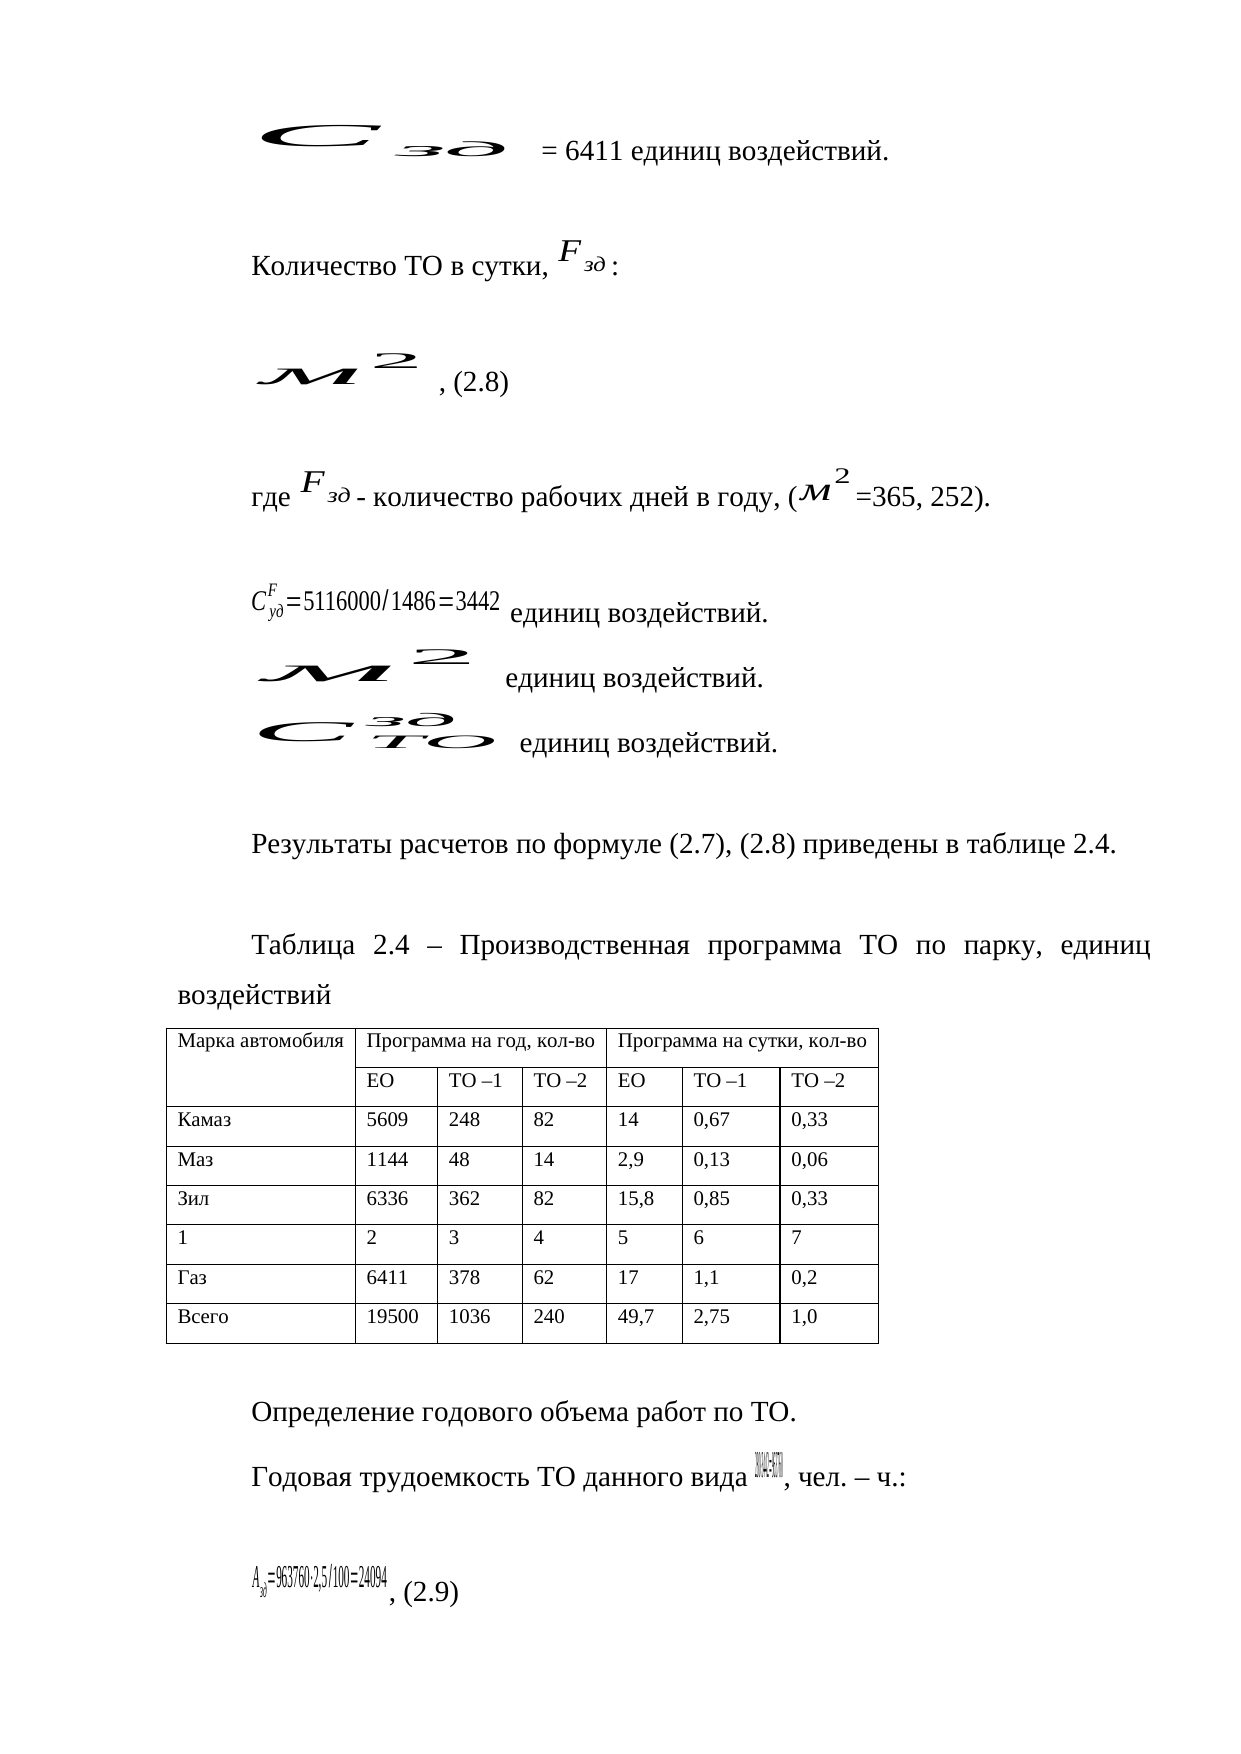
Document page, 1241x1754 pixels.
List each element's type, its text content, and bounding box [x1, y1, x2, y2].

text единиц воздействий. [177, 580, 1152, 629]
table_cell 1144 [356, 1147, 437, 1185]
table_cell ТО –1 [683, 1068, 779, 1106]
table_cell 248 [438, 1107, 522, 1146]
table_cell 82 [523, 1186, 606, 1224]
table_cell 1,0 [781, 1304, 878, 1342]
table_cell 1036 [438, 1304, 522, 1342]
table_cell Зил [167, 1186, 355, 1224]
table_cell 6336 [356, 1186, 437, 1224]
table_cell 0,33 [781, 1107, 878, 1146]
table_cell 7 [781, 1225, 878, 1264]
table_cell 0,33 [781, 1186, 878, 1224]
text Определение годового объема работ по ТО. [177, 1394, 1152, 1427]
table_cell 5 [607, 1225, 682, 1264]
table_header Программа на сутки, кол-во [607, 1029, 878, 1067]
text единиц воздействий. [177, 711, 1152, 759]
table_cell 3 [438, 1225, 522, 1264]
table_cell 17 [607, 1265, 682, 1303]
table_cell 240 [523, 1304, 606, 1342]
table_cell 1,1 [683, 1265, 779, 1303]
text где - количество рабочих дней в году, (=365, 252). [177, 465, 1152, 513]
table_cell Всего [167, 1304, 355, 1342]
table_cell 19500 [356, 1304, 437, 1342]
table_cell 0,85 [683, 1186, 779, 1224]
text Годовая трудоемкость ТО данного вида , чел. – ч.: [177, 1444, 1152, 1492]
table_cell 0,2 [781, 1265, 878, 1303]
table_cell 5609 [356, 1107, 437, 1146]
text Таблица 2.4 – Производственная программа ТО по парку, единиц воздействий [177, 927, 1152, 1011]
table_cell ТО –1 [438, 1068, 522, 1106]
table_cell ТО –2 [523, 1068, 606, 1106]
text Количество ТО в сутки, : [177, 234, 1152, 282]
table_header Программа на год, кол-во [356, 1029, 606, 1067]
table_cell 14 [523, 1147, 606, 1185]
table_cell 82 [523, 1107, 606, 1146]
table_cell 62 [523, 1265, 606, 1303]
text единиц воздействий. [177, 645, 1152, 694]
table_cell Маз [167, 1147, 355, 1185]
table_cell 1 [167, 1225, 355, 1264]
table_cell 6411 [356, 1265, 437, 1303]
table_cell 0,13 [683, 1147, 779, 1185]
table_cell Камаз [167, 1107, 355, 1146]
table_cell ЕО [356, 1068, 437, 1106]
text , (2.9) [177, 1559, 1152, 1608]
table_cell 0,67 [683, 1107, 779, 1146]
table_cell 2 [356, 1225, 437, 1264]
table_cell 6 [683, 1225, 779, 1264]
table_cell 14 [607, 1107, 682, 1146]
text , (2.8) [177, 349, 1152, 398]
table_cell 362 [438, 1186, 522, 1224]
table_cell 378 [438, 1265, 522, 1303]
table_cell 4 [523, 1225, 606, 1264]
table_cell 15,8 [607, 1186, 682, 1224]
table_cell ТО –2 [781, 1068, 878, 1106]
table_cell 49,7 [607, 1304, 682, 1342]
table_header Марка автомобиля [167, 1029, 355, 1106]
table_cell 2,9 [607, 1147, 682, 1185]
text Результаты расчетов по формуле (2.7), (2.8) приведены в таблице 2.4. [177, 826, 1152, 860]
table_cell 2,75 [683, 1304, 779, 1342]
table_cell ЕО [607, 1068, 682, 1106]
table_cell 0,06 [781, 1147, 878, 1185]
text = 6411 единиц воздействий. [177, 118, 1152, 167]
table_cell 48 [438, 1147, 522, 1185]
table_cell Газ [167, 1265, 355, 1303]
